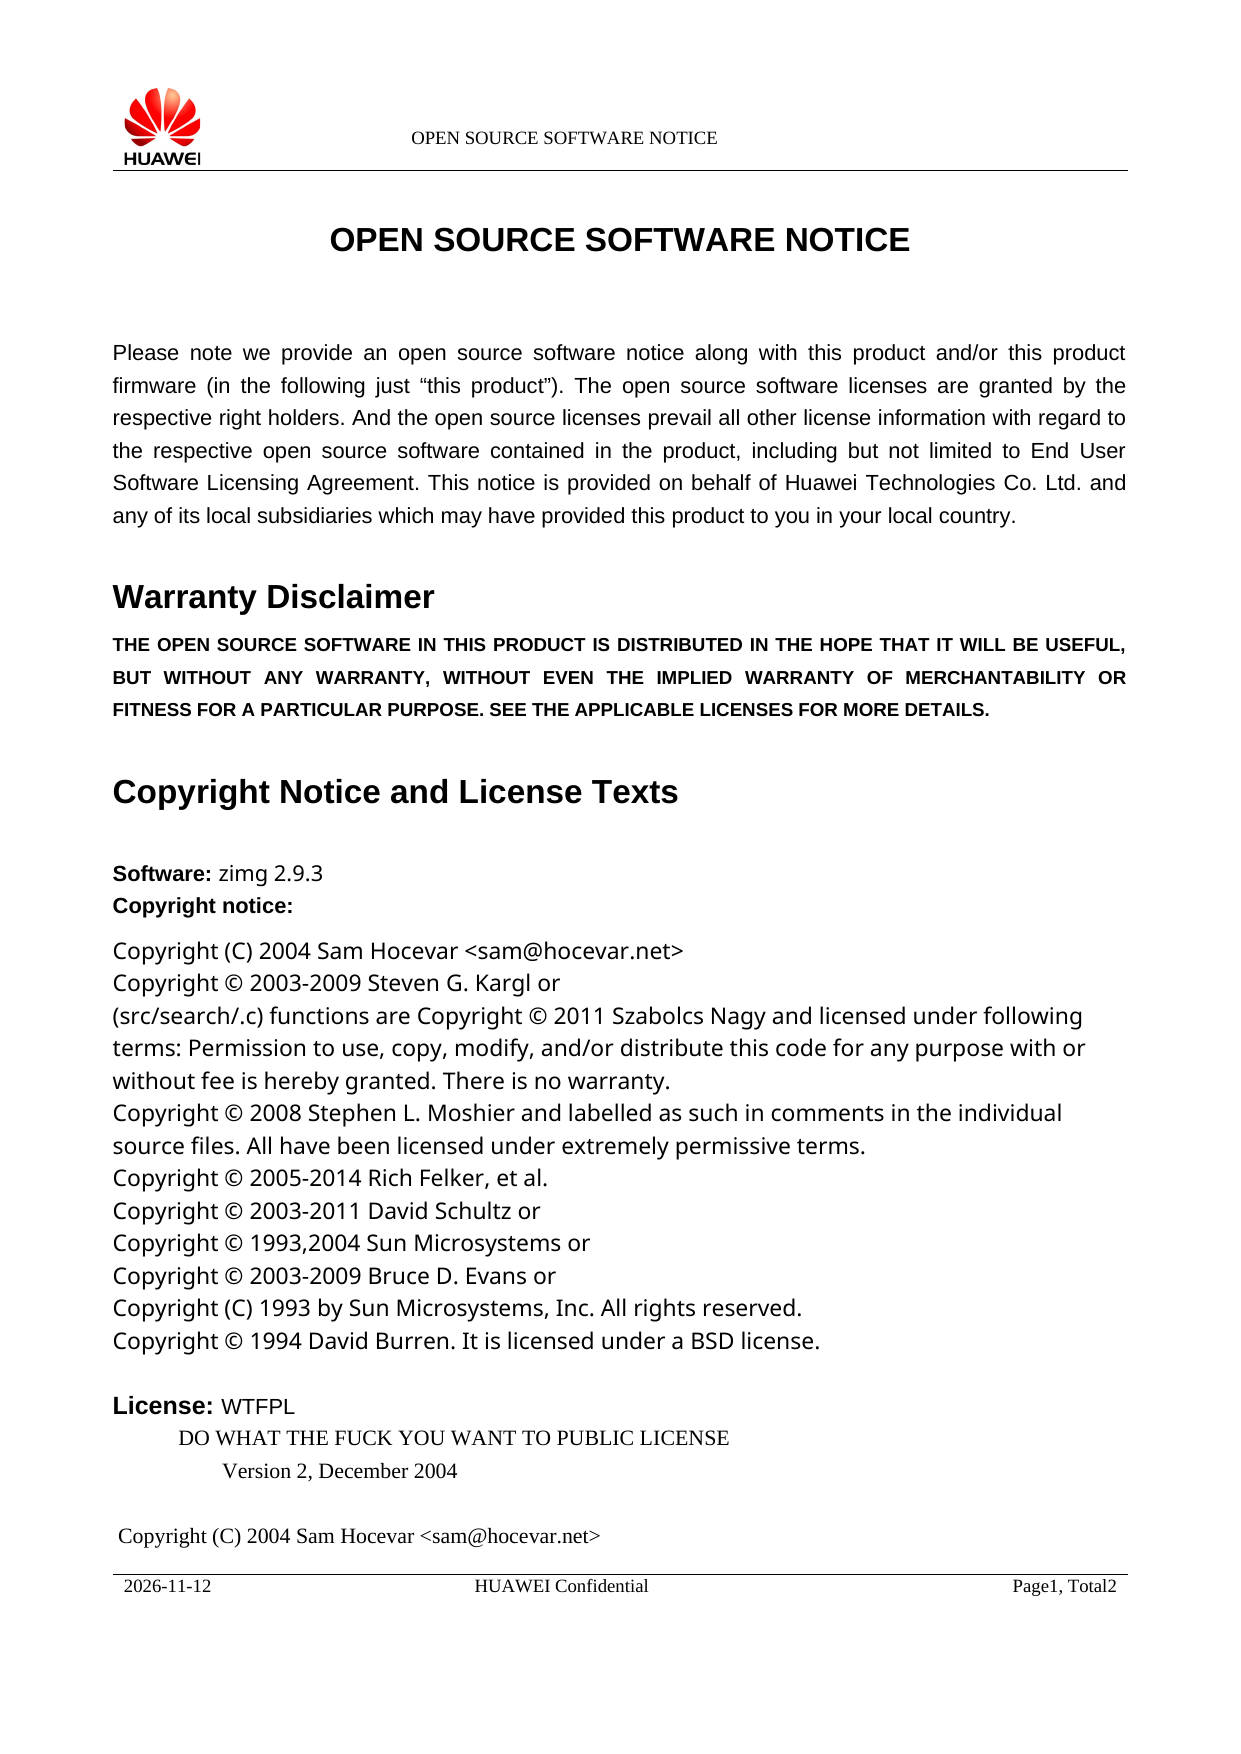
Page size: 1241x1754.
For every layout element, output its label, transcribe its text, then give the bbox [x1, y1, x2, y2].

text License: WTFPL [112, 1389, 1128, 1421]
text The open source software in this product is distributed in the hope that it will be useful, but WITHOUT ANY WARRANTY, without even the implied warranty of MERCHANTABILITY or FITNESS FOR A PARTICULAR PURPOSE. See the applicable licenses for more details. [112, 629, 1128, 726]
title Software: zimg 2.9.3 [112, 856, 1128, 889]
text Copyright (C) 2004 Sam Hocevar <sam@hocevar.net> Copyright © 2003-2009 Steven G. Kargl or (src/search/.c) functions are Copyright © 2011 Szabolcs Nagy and licensed under following terms: Permission to use, copy, modify, and/or distribute this code for any purpose with or without fee is hereby granted. There is no warranty. Copyright © 2008 Stephen L. Moshier and labelled as such in comments in the individual source files. All have been licensed under extremely permissive terms. Copyright © 2005-2014 Rich Felker, et al. Copyright © 2003-2011 David Schultz or Copyright © 1993,2004 Sun Microsystems or Copyright © 2003-2009 Bruce D. Evans or Copyright (C) 1993 by Sun Microsystems, Inc. All rights reserved. Copyright © 1994 David Burren. It is licensed under a BSD license. [112, 934, 1128, 1389]
text Warranty Disclaimer [112, 564, 1128, 629]
text Copyright notice: [112, 889, 1128, 921]
text Copyright Notice and License Texts [112, 759, 1128, 824]
picture [124, 88, 201, 165]
text Please note we provide an open source software notice along with this product and/or this product firmware (in the following just “this product”). The open source software licenses are granted by the respective right holders. And the open source licenses prevail all other license information with regard to the respective open source software contained in the product, including but not limited to End User Software Licensing Agreement. This notice is provided on behalf of Huawei Technologies Co. Ltd. and any of its local subsidiaries which may have provided this product to you in your local country. [112, 336, 1128, 531]
text OPEN SOURCE SOFTWARE NOTICE [112, 206, 1128, 271]
